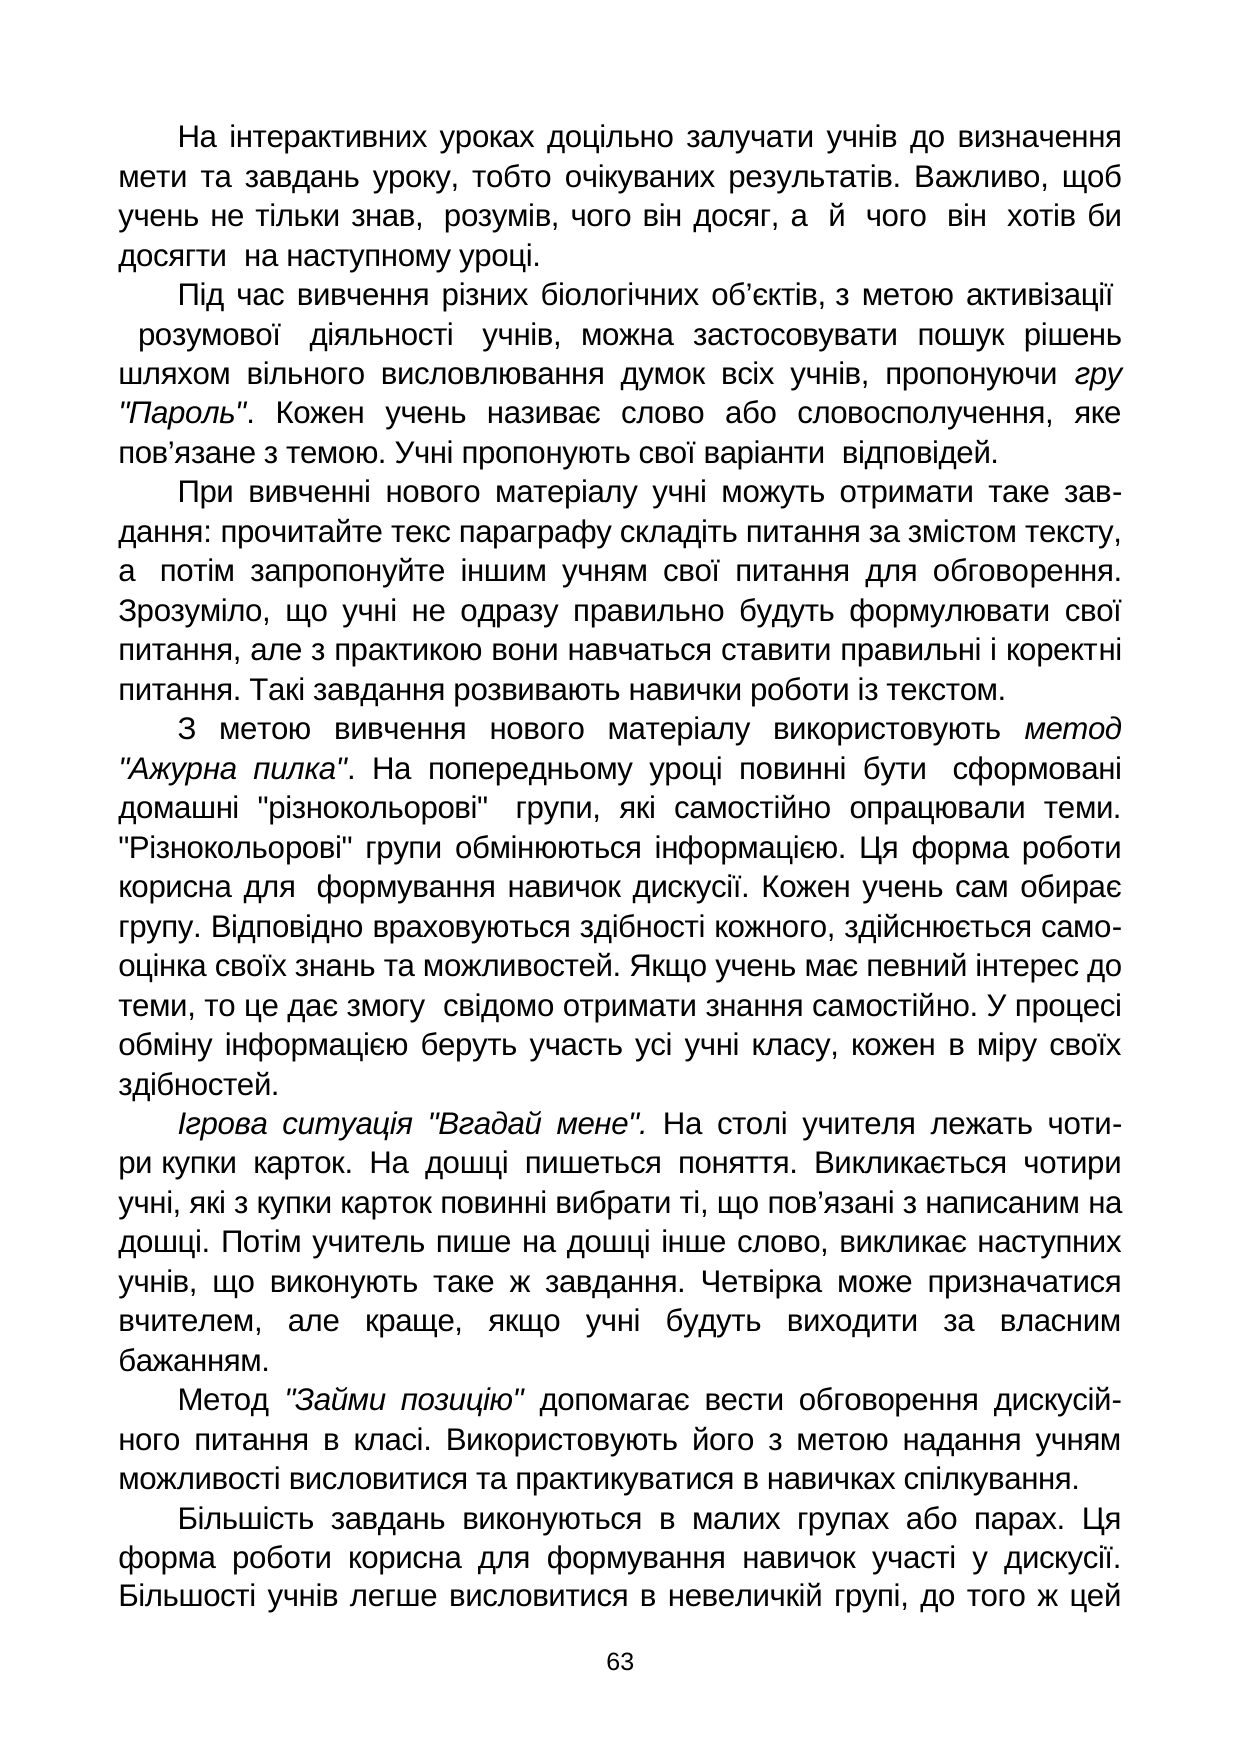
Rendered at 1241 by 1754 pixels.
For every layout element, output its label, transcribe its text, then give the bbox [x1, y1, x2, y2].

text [118, 1500, 1122, 1613]
text Метод "Займи позицію" допомагає вести обговорення дискусійного питання в класі. Використовують його з метою надання учням можливості висловитися та практикуватися в навичках спілкування. [118, 1381, 1122, 1496]
text Ігрова ситуація "Вгадай мене". На столі учителя лежать чотири купки карток. На дошці пишеться поняття. Викликається чотири учні, які з купки карток повинні вибрати ті, що пов’язані з написаним на дошці. Потім учитель пише на дошці інше слово, викликає наступних учнів, що виконують таке ж завдання. Четвірка може призначатися вчителем, але краще, якщо учні будуть виходити за власним бажанням. [118, 1105, 1122, 1378]
text На інтерактивних уроках доцільно залучати учнів до визначення мети та завдань уроку, тобто очікуваних результатів. Важливо, щоб учень не тільки знав, розумів, чого він досяг, а й чого він хотів би досягти на наступному уроці. [118, 118, 1122, 272]
text Під час вивчення різних біологічних об’єктів, з метою активізації розумової діяльності учнів, можна застосовувати пошук рішень шляхом вільного висловлювання думок всіх учнів, пропонуючи гру "Пароль". Кожен учень називає слово або словосполучення, яке пов’язане з темою. Учні пропонують свої варіанти відповідей. [118, 276, 1122, 470]
text З метою вивчення нового матеріалу використовують метод "Ажурна пилка". На попередньому уроці повинні бути сформовані домашні "різнокольорові" групи, які самостійно опрацювали теми. "Різнокольорові" групи обмінюються інформацією. Ця форма роботи корисна для формування навичок дискусії. Кожен учень сам обирає групу. Відповідно враховуються здібності кожного, здійснюється самооцінка своїх знань та можливостей. Якщо учень має певний інтерес до теми, то це дає змогу свідомо отримати знання самостійно. У процесі обміну інформацією беруть участь усі учні класу, кожен в міру своїх здібностей. [118, 710, 1122, 1102]
text При вивченні нового матеріалу учні можуть отримати таке завдання: прочитайте текс параграфу складіть питання за змістом тексту, а потім запропонуйте іншим учням свої питання для обговорення. Зрозуміло, що учні не одразу правильно будуть формулювати свої питання, але з практикою вони навчаться ставити правильні і коректні питання. Такі завдання розвивають навички роботи із текстом. [118, 473, 1122, 707]
